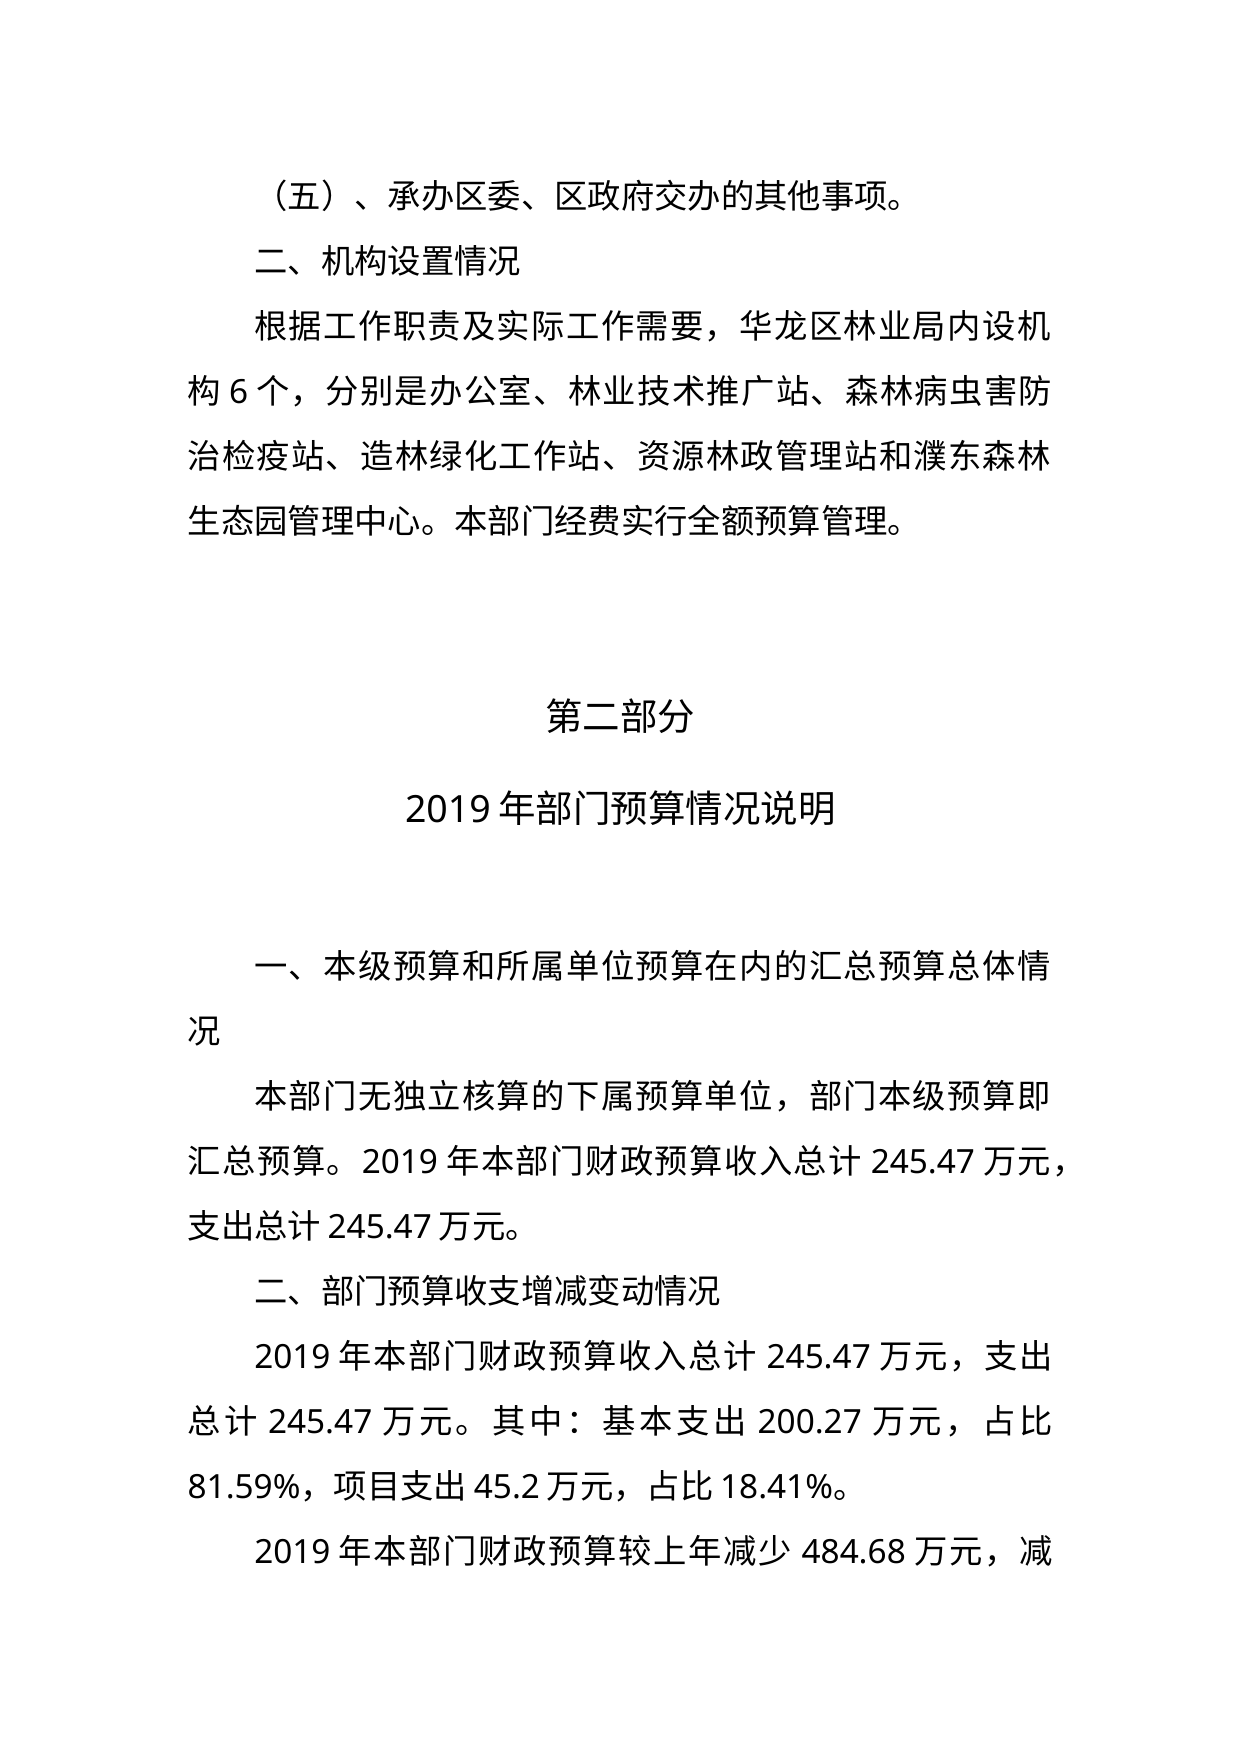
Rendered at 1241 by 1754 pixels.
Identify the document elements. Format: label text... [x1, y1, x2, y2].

text 根据工作职责及实际工作需要，华龙区林业局内设机构6个，分别是办公室、林业技术推广站、森林病虫害防治检疫站、造林绿化工作站、资源林政管理站和濮东森林生态园管理中心。本部门经费实行全额预算管理。 [187, 292, 1053, 552]
text （五）、承办区委、区政府交办的其他事项。 [187, 162, 1053, 227]
text 二、部门预算收支增减变动情况 [187, 1256, 1053, 1321]
text 一、本级预算和所属单位预算在内的汇总预算总体情况 [187, 931, 1053, 1061]
text 本部门无独立核算的下属预算单位，部门本级预算即汇总预算。2019年本部门财政预算收入总计245.47万元，支出总计245.47万元。 [187, 1061, 1053, 1256]
text 2019年本部门财政预算收入总计245.47万元，支出总计245.47万元。其中：基本支出200.27万元，占比81.59%，项目支出45.2万元，占比18.41%。 [187, 1321, 1053, 1516]
text 第二部分 [187, 682, 1053, 747]
text 2019年部门预算情况说明 [187, 774, 1053, 839]
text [187, 1516, 1053, 1581]
text 二、机构设置情况 [187, 227, 1053, 292]
